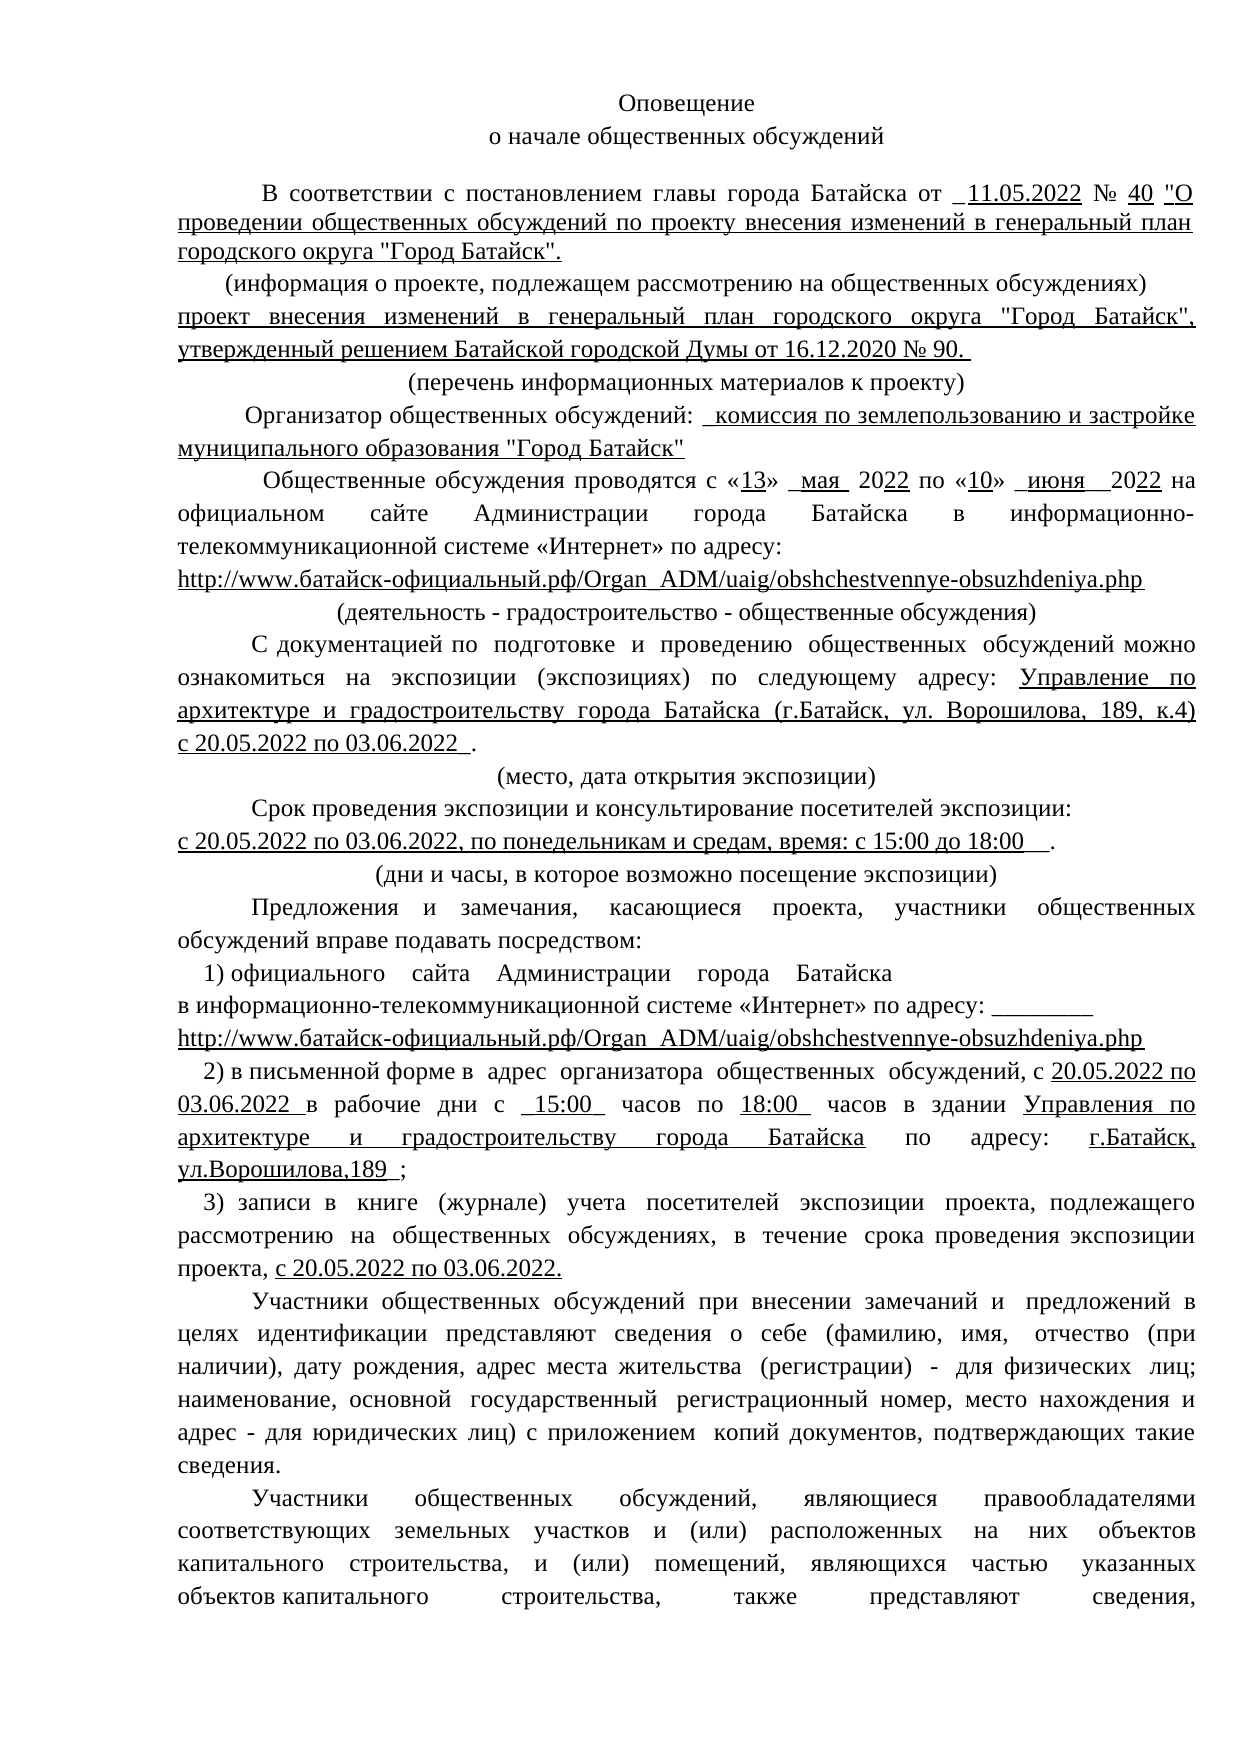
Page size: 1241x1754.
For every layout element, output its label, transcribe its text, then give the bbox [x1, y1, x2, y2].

text 1) официального сайта Администрации города Батайска [177, 953, 1196, 986]
text (информация о проекте, подлежащем рассмотрению на общественных обсуждениях) [177, 264, 1196, 297]
text Участники общественных обсуждений при внесении замечаний и предложений в целях идентификации представляют сведения о себе (фамилию, имя, отчество (при наличии), дату рождения, адрес места жительства (регистрации) - для физических лиц; наименование, основной государственный регистрационный номер, место нахождения и адрес - для юридических лиц) с приложением копий документов, подтверждающих такие сведения. [177, 1282, 1196, 1478]
text (деятельность - градостроительство - общественные обсуждения) [177, 593, 1196, 625]
text 3) записи в книге (журнале) учета посетителей экспозиции проекта, подлежащего рассмотрению на общественных обсуждениях, в течение срока проведения экспозиции проекта, с 20.05.2022 по 03.06.2022. [177, 1183, 1196, 1282]
text (дни и часы, в которое возможно посещение экспозиции) [177, 855, 1196, 888]
text С документацией по подготовке и проведению общественных обсуждений можно ознакомиться на экспозиции (экспозициях) по следующему адресу: Управление по архитектуре и градостроительству города Батайска_(г.Батайск, ул. Ворошилова, 189, к.4) с 20.05.2022 по 03.06.2022_. [177, 722, 1196, 757]
text (место, дата открытия экспозиции) [177, 757, 1196, 789]
text с 20.05.2022 по 03.06.2022, по понедельникам и средам, время: с 15:00 до 18:00__. [177, 822, 1196, 855]
text Организатор общественных обсуждений: _комиссия по землепользованию и застройке муниципального образования "Город Батайск" [177, 396, 1196, 461]
text В соответствии с постановлением главы города Батайска от _11.05.2022 № 40 "О проведении общественных обсуждений по проекту внесения изменений в генеральный план городского округа "Город Батайск". [177, 233, 1193, 264]
text Общественные обсуждения проводятся с «13» _мая 2022 по «10» _июня__2022 на официальном сайте Администрации города Батайска в информационно-телекоммуникационной системе «Интернет» по адресу: [177, 461, 1196, 560]
text http://www.батайск-официальный.рф/Organ_ADM/uaig/obshchestvennye-obsuzhdeniya.php [177, 1019, 1196, 1052]
text С документацией по подготовке и проведению общественных обсуждений можно ознакомиться на экспозиции (экспозициях) по следующему адресу: Управление по архитектуре и градостроительству города Батайска_(г.Батайск, ул. Ворошилова, 189, к.4) с 20.05.2022 по 03.06.2022_. [177, 625, 1196, 720]
text http://www.батайск-официальный.рф/Organ_ADM/uaig/obshchestvennye-obsuzhdeniya.php [177, 560, 1196, 593]
text проект внесения изменений в генеральный план городского округа "Город Батайск", утвержденный решением Батайской городской Думы от 16.12.2020 № 90. [177, 327, 1196, 363]
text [177, 1478, 1196, 1610]
text 2) в письменной форме в адрес организатора общественных обсуждений, с 20.05.2022 по 03.06.2022 в рабочие дни с _15:00_ часов по 18:00_ часов в здании Управления по архитектуре и градостроительству города Батайска по адресу: г.Батайск, ул.Ворошилова,189_; [177, 1052, 1196, 1183]
text о начале общественных обсуждений [177, 117, 1196, 149]
text в информационно-телекоммуникационной системе «Интернет» по адресу: ________ [177, 986, 1196, 1019]
text Оповещение [177, 88, 1196, 117]
text В соответствии с постановлением главы города Батайска от _11.05.2022 № 40 "О проведении общественных обсуждений по проекту внесения изменений в генеральный план городского округа "Город Батайск". [177, 149, 1193, 232]
text Срок проведения экспозиции и консультирование посетителей экспозиции: [177, 789, 1196, 822]
text Предложения и замечания, касающиеся проекта, участники общественных обсуждений вправе подавать посредством: [177, 888, 1196, 953]
text (перечень информационных материалов к проекту) [177, 363, 1196, 396]
text проект внесения изменений в генеральный план городского округа "Город Батайск", утвержденный решением Батайской городской Думы от 16.12.2020 № 90. [177, 297, 1196, 326]
